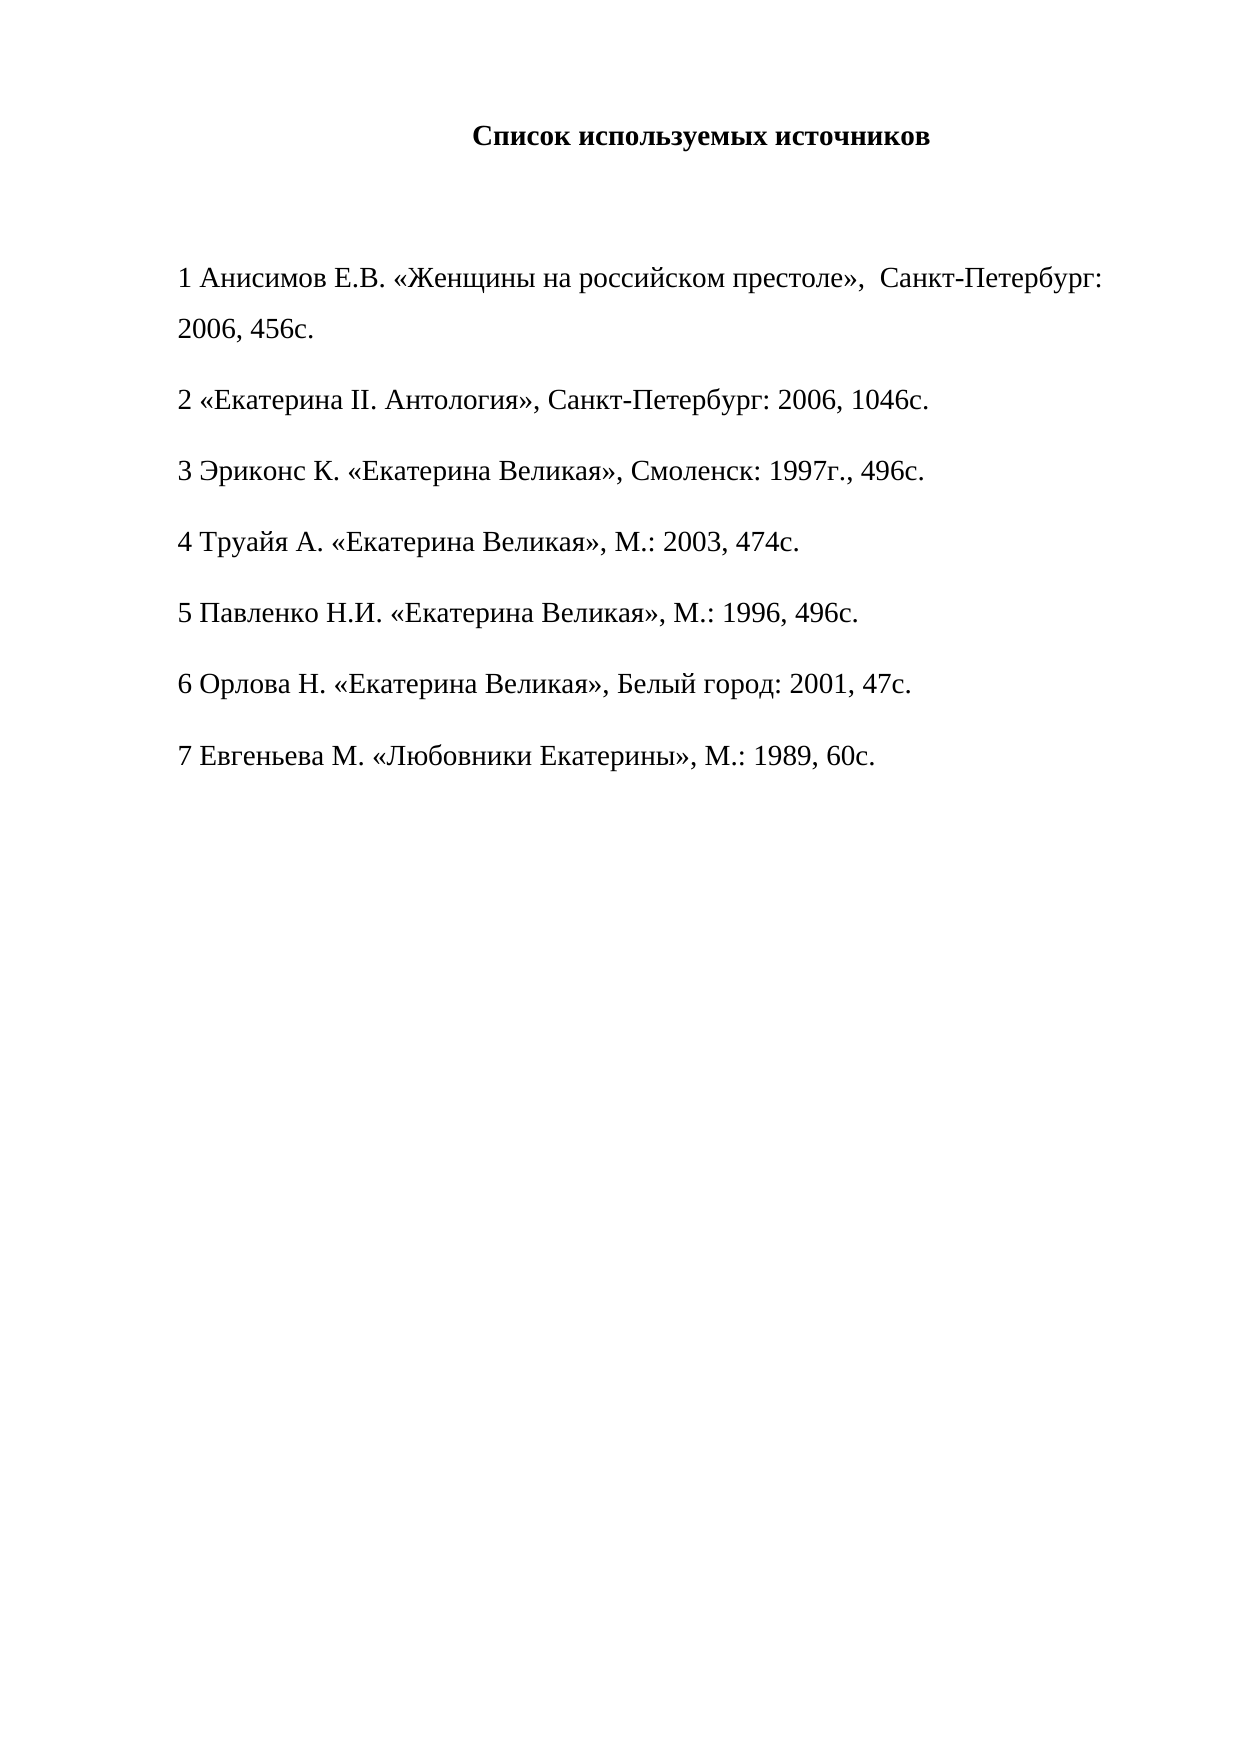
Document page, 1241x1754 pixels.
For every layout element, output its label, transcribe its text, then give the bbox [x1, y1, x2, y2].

text 5 Павленко Н.И. «Екатерина Великая», М.: 1996, 496с. [177, 595, 1152, 629]
text 4 Труайя А. «Екатерина Великая», М.: 2003, 474с. [177, 524, 1152, 558]
text 7 Евгеньева М. «Любовники Екатерины», М.: 1989, 60с. [177, 738, 1152, 771]
text 3 Эриконс К. «Екатерина Великая», Смоленск: 1997г., 496с. [177, 453, 1152, 487]
text 6 Орлова Н. «Екатерина Великая», Белый город: 2001, 47с. [177, 666, 1152, 700]
text 1 Анисимов Е.В. «Женщины на российском престоле», Санкт-Петербург: 2006, 456с. [177, 260, 1152, 344]
text 2 «Екатерина II. Антология», Санкт-Петербург: 2006, 1046с. [177, 382, 1152, 415]
text Список используемых источников [177, 118, 1152, 152]
